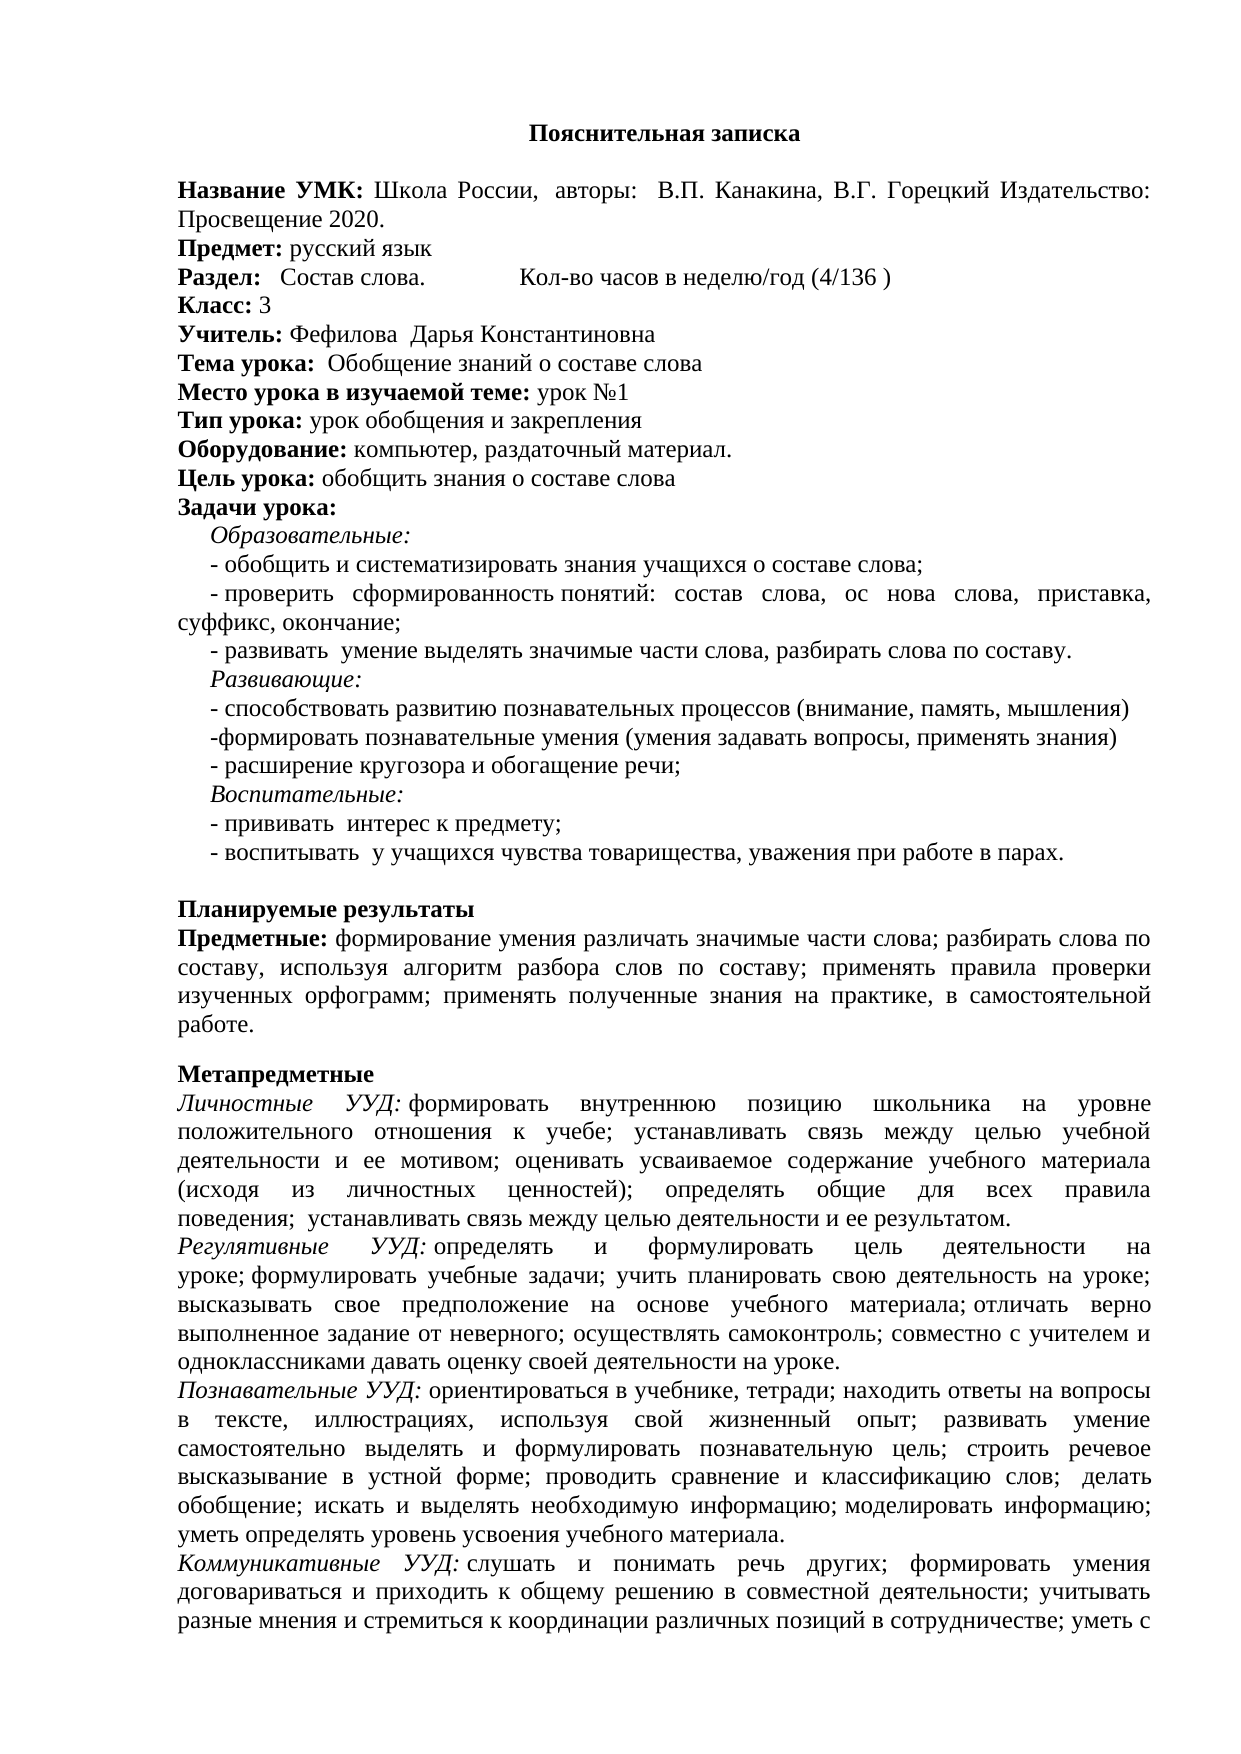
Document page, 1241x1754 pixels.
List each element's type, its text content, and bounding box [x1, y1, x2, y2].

text Оборудование: компьютер, раздаточный материал. [177, 434, 1152, 463]
text Познавательные УУД: ориентироваться в учебнике, тетради; находить ответы на вопросы в тексте, иллюстрациях, используя свой жизненный опыт; развивать умение самостоятельно выделять и формулировать познавательную цель; строить речевое высказывание в устной форме; проводить сравнение и классификацию слов; делать обобщение; искать и выделять необходимую информацию; моделировать информацию; уметь определять уровень усвоения учебного материала. [177, 1375, 1152, 1548]
text Регулятивные УУД: определять и формулировать цель деятельности на уроке; формулировать учебные задачи; учить планировать свою деятельность на уроке; высказывать свое предположение на основе учебного материала; отличать верно выполненное задание от неверного; осуществлять самоконтроль; совместно с учителем и одноклассниками давать оценку своей деятельности на уроке. [177, 1231, 1152, 1375]
text Название УМК: Школа России, авторы: В.П. Канакина, В.Г. Горецкий Издательство: Просвещение 2020. [177, 176, 1152, 233]
text - расширение кругозора и обогащение речи; [177, 751, 1152, 779]
text Учитель: Фефилова Дарья Константиновна [177, 319, 1152, 348]
text Тип урока: урок обобщения и закрепления [177, 406, 1152, 434]
text -формировать познавательные умения (умения задавать вопросы, применять знания) [177, 722, 1152, 751]
text Класс: 3 [177, 291, 1152, 319]
text Метапредметные [177, 1059, 1152, 1088]
text Раздел: Состав слова. Кол-во часов в неделю/год (4/136 ) [177, 262, 1152, 291]
text - обобщить и систематизировать знания учащихся о составе слова; [177, 549, 1152, 578]
text - развивать умение выделять значимые части слова, разбирать слова по составу. [177, 636, 1152, 664]
text Планируемые результаты [177, 894, 1152, 923]
text Воспитательные: [177, 779, 1152, 808]
text Место урока в изучаемой теме: урок №1 [177, 377, 1152, 406]
text - способствовать развитию познавательных процессов (внимание, память, мышления) [177, 693, 1152, 722]
text Развивающие: [177, 664, 1152, 693]
text - прививать интерес к предмету; [177, 808, 1152, 837]
text Личностные УУД: формировать внутреннюю позицию школьника на уровне положительного отношения к учебе; устанавливать связь между целью учебной деятельности и ее мотивом; оценивать усваиваемое содержание учебного материала (исходя из личностных ценностей); определять общие для всех правила поведения; устанавливать связь между целью деятельности и ее результатом. [177, 1088, 1152, 1231]
text Тема урока: Обобщение знаний о составе слова [177, 348, 1152, 377]
text Предметные: формирование умения различать значимые части слова; разбирать слова по составу, используя алгоритм разбора слов по составу; применять правила проверки изученных орфограмм; применять полученные знания на практике, в самостоятельной работе. [177, 923, 1152, 1038]
text Предмет: русский язык [177, 233, 1152, 262]
text Пояснительная записка [177, 118, 1152, 147]
text Образовательные: [177, 521, 1152, 549]
text Задачи урока: [177, 492, 1152, 521]
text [177, 1548, 1152, 1634]
text - воспитывать у учащихся чувства товарищества, уважения при работе в парах. [177, 837, 1152, 866]
text Цель урока: обобщить знания о составе слова [177, 463, 1152, 492]
text - проверить сформированность понятий: состав слова, ос нова слова, приставка, суффикс, окончание; [177, 578, 1152, 636]
